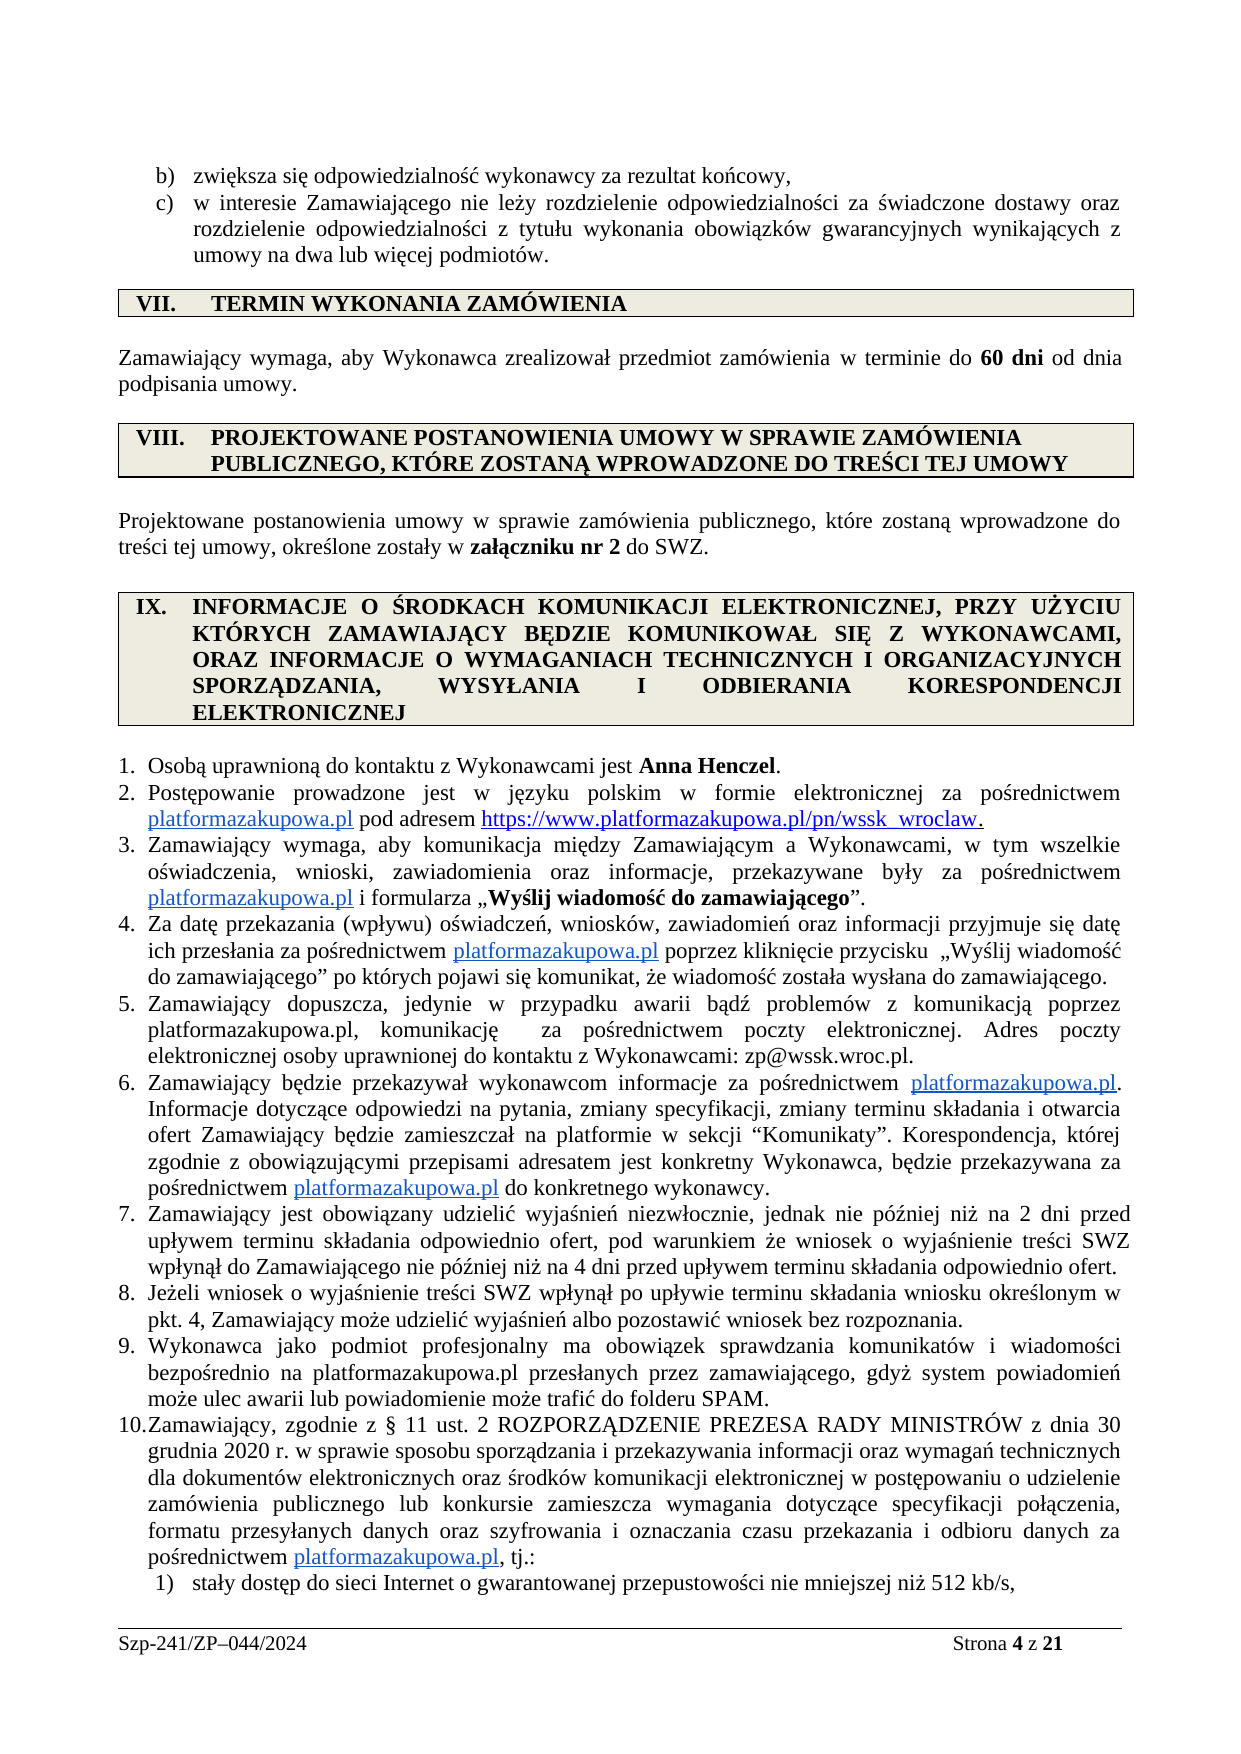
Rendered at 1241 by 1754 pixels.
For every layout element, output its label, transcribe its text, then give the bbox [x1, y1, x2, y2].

list Postępowanie prowadzone jest w języku polskim w formie elektronicznej za pośrednictwem platformazakupowa.pl pod adresem https://www.platformazakupowa.pl/pn/wssk_wroclaw. [118, 779, 1122, 831]
table_header PROJEKTOWANE POSTANOWIENIA UMOWY W SPRAWIE ZAMÓWIENIA PUBLICZNEGO, KTÓRE ZOSTANĄ WPROWADZONE DO TREŚCI TEJ UMOWY [119, 424, 1133, 476]
list zwiększa się odpowiedzialność wykonawcy za rezultat końcowy, [156, 162, 1122, 189]
list Zamawiający dopuszcza, jedynie w przypadku awarii bądź problemów z komunikacją poprzez platformazakupowa.pl, komunikację za pośrednictwem poczty elektronicznej. Adres poczty elektronicznej osoby uprawnionej do kontaktu z Wykonawcami: zp@wssk.wroc.pl. [118, 989, 1122, 1069]
text Zamawiający wymaga, aby Wykonawca zrealizował przedmiot zamówienia w terminie do 60 dni od dnia podpisania umowy. [118, 343, 1122, 396]
list Zamawiający jest obowiązany udzielić wyjaśnień niezwłocznie, jednak nie później niż na 2 dni przed upływem terminu składania odpowiednio ofert, pod warunkiem że wniosek o wyjaśnienie treści SWZ wpłynął do Zamawiającego nie później niż na 4 dni przed upływem terminu składania odpowiednio ofert. [118, 1200, 1132, 1279]
list stały dostęp do sieci Internet o gwarantowanej przepustowości nie mniejszej niż 512 kb/s, [154, 1569, 1122, 1596]
list Za datę przekazania (wpływu) oświadczeń, wniosków, zawiadomień oraz informacji przyjmuje się datę ich przesłania za pośrednictwem platformazakupowa.pl poprzez kliknięcie przycisku „Wyślij wiadomość do zamawiającego” po których pojawi się komunikat, że wiadomość została wysłana do zamawiającego. [118, 911, 1122, 989]
list Zamawiający wymaga, aby komunikacja między Zamawiającym a Wykonawcami, w tym wszelkie oświadczenia, wnioski, zawiadomienia oraz informacje, przekazywane były za pośrednictwem platformazakupowa.pl i formularza „Wyślij wiadomość do zamawiającego”. [118, 831, 1122, 911]
list Zamawiający będzie przekazywał wykonawcom informacje za pośrednictwem platformazakupowa.pl. Informacje dotyczące odpowiedzi na pytania, zmiany specyfikacji, zmiany terminu składania i otwarcia ofert Zamawiający będzie zamieszczał na platformie w sekcji “Komunikaty”. Korespondencja, której zgodnie z obowiązującymi przepisami adresatem jest konkretny Wykonawca, będzie przekazywana za pośrednictwem platformazakupowa.pl do konkretnego wykonawcy. [118, 1069, 1122, 1200]
table_header TERMIN WYKONANIA ZAMÓWIENIA [119, 290, 1133, 316]
list Osobą uprawnioną do kontaktu z Wykonawcami jest Anna Henczel. [118, 752, 1122, 779]
list w interesie Zamawiającego nie leży rozdzielenie odpowiedzialności za świadczone dostawy oraz rozdzielenie odpowiedzialności z tytułu wykonania obowiązków gwarancyjnych wynikających z umowy na dwa lub więcej podmiotów. [156, 189, 1122, 268]
text Projektowane postanowienia umowy w sprawie zamówienia publicznego, które zostaną wprowadzone do treści tej umowy, określone zostały w załączniku nr 2 do SWZ. [118, 507, 1122, 559]
list Jeżeli wniosek o wyjaśnienie treści SWZ wpłynął po upływie terminu składania wniosku określonym w pkt. 4, Zamawiający może udzielić wyjaśnień albo pozostawić wniosek bez rozpoznania. [118, 1279, 1122, 1332]
list Wykonawca jako podmiot profesjonalny ma obowiązek sprawdzania komunikatów i wiadomości bezpośrednio na platformazakupowa.pl przesłanych przez zamawiającego, gdyż system powiadomień może ulec awarii lub powiadomienie może trafić do folderu SPAM. [118, 1332, 1122, 1411]
list Zamawiający, zgodnie z § 11 ust. 2 ROZPORZĄDZENIE PREZESA RADY MINISTRÓW z dnia 30 grudnia 2020 r. w sprawie sposobu sporządzania i przekazywania informacji oraz wymagań technicznych dla dokumentów elektronicznych oraz środków komunikacji elektronicznej w postępowaniu o udzielenie zamówienia publicznego lub konkursie zamieszcza wymagania dotyczące specyfikacji połączenia, formatu przesyłanych danych oraz szyfrowania i oznaczania czasu przekazania i odbioru danych za pośrednictwem platformazakupowa.pl, tj.: [118, 1411, 1122, 1569]
table_header INFORMACJE O ŚRODKACH KOMUNIKACJI ELEKTRONICZNEJ, PRZY UŻYCIU KTÓRYCH ZAMAWIAJĄCY BĘDZIE KOMUNIKOWAŁ SIĘ Z WYKONAWCAMI, ORAZ INFORMACJE O WYMAGANIACH TECHNICZNYCH I ORGANIZACYJNYCH SPORZĄDZANIA, WYSYŁANIA I ODBIERANIA KORESPONDENCJI ELEKTRONICZNEJ [119, 593, 1133, 725]
